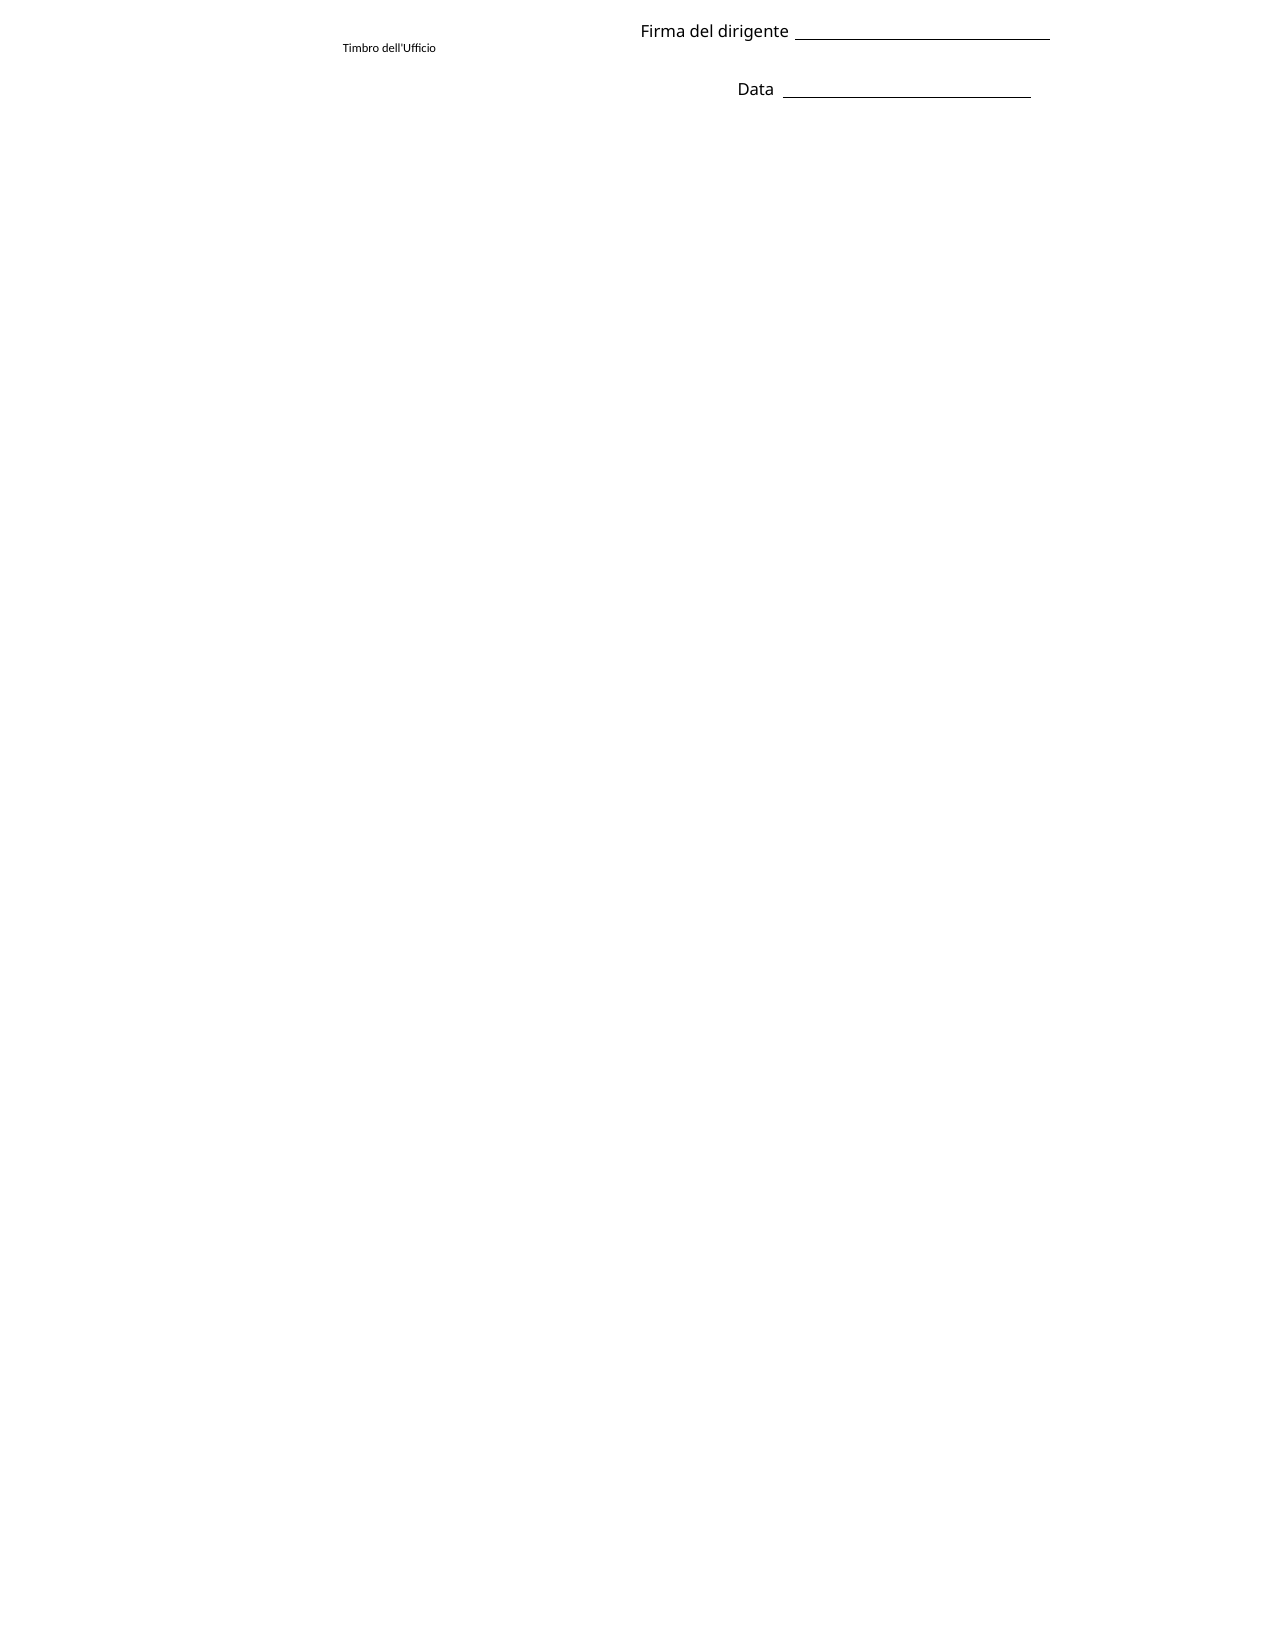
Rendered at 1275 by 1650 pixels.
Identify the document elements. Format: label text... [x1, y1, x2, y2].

text Firma del dirigente [640, 20, 1244, 43]
text Timbro dell'Ufficio [46, 40, 436, 55]
text Data [737, 78, 1212, 101]
